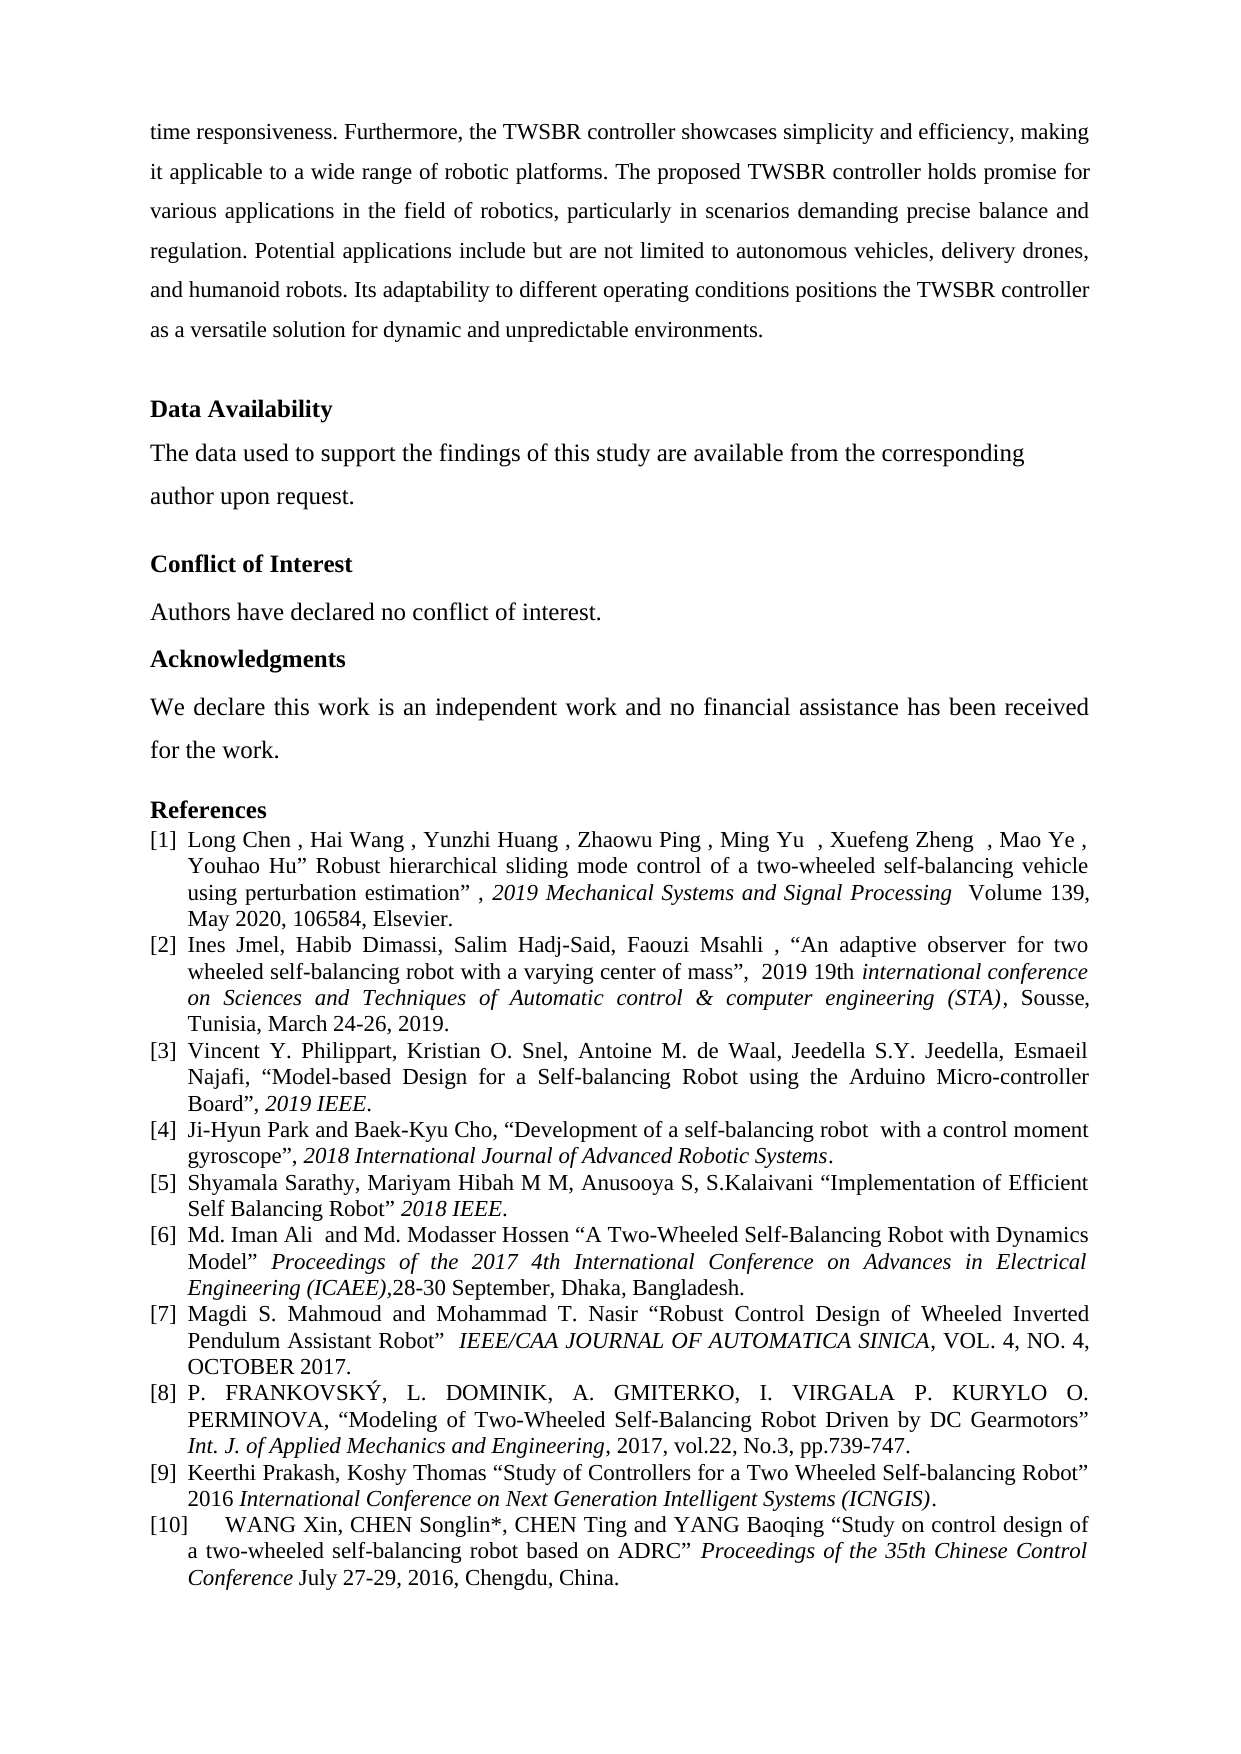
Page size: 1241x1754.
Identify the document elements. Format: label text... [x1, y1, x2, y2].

text Keerthi Prakash, Koshy Thomas “Study of Controllers for a Two Wheeled Self-balancing Robot” 2016 International Conference on Next Generation Intelligent Systems (ICNGIS). [150, 1458, 1090, 1511]
text P. FRANKOVSKÝ, L. DOMINIK, A. GMITERKO, I. VIRGALA P. KURYLO O. PERMINOVA, “Modeling of Two-Wheeled Self-Balancing Robot Driven by DC Gearmotors” Int. J. of Applied Mechanics and Engineering, 2017, vol.22, No.3, pp.739-747. [150, 1379, 1090, 1458]
text Ji-Hyun Park and Baek-Kyu Cho, “Development of a self-balancing robot with a control moment gyroscope”, 2018 International Journal of Advanced Robotic Systems. [150, 1116, 1090, 1169]
text Conflict of Interest [150, 549, 1090, 578]
text Vincent Y. Philippart, Kristian O. Snel, Antoine M. de Waal, Jeedella S.Y. Jeedella, Esmaeil Najafi, “Model-based Design for a Self-balancing Robot using the Arduino Micro-controller Board”, 2019 IEEE. [150, 1037, 1090, 1116]
text Data Availability The data used to support the findings of this study are available from the corresponding author upon request. [150, 394, 1090, 509]
text Md. Iman Ali and Md. Modasser Hossen “A Two-Wheeled Self-Balancing Robot with Dynamics Model” Proceedings of the 2017 4th International Conference on Advances in Electrical Engineering (ICAEE),28-30 September, Dhaka, Bangladesh. [150, 1221, 1090, 1300]
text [150, 118, 1090, 342]
text Acknowledgments [150, 644, 1090, 673]
text WANG Xin, CHEN Songlin*, CHEN Ting and YANG Baoqing “Study on control design of a two-wheeled self-balancing robot based on ADRC” Proceedings of the 35th Chinese Control Conference July 27-29, 2016, Chengdu, China. [150, 1511, 1090, 1590]
text Authors have declared no conflict of interest. [150, 597, 1090, 625]
text Long Chen , Hai Wang , Yunzhi Huang , Zhaowu Ping , Ming Yu , Xuefeng Zheng , Mao Ye , Youhao Hu” Robust hierarchical sliding mode control of a two-wheeled self-balancing vehicle using perturbation estimation” , 2019 Mechanical Systems and Signal Processing Volume 139, May 2020, 106584, Elsevier. [150, 826, 1090, 931]
subtitle References [150, 795, 1090, 824]
text We declare this work is an independent work and no financial assistance has been received for the work. [150, 692, 1090, 764]
text Ines Jmel, Habib Dimassi, Salim Hadj-Said, Faouzi Msahli , “An adaptive observer for two wheeled self-balancing robot with a varying center of mass”, 2019 19th international conference on Sciences and Techniques of Automatic control & computer engineering (STA), Sousse, Tunisia, March 24-26, 2019. [150, 931, 1090, 1037]
text Magdi S. Mahmoud and Mohammad T. Nasir “Robust Control Design of Wheeled Inverted Pendulum Assistant Robot” IEEE/CAA JOURNAL OF AUTOMATICA SINICA, VOL. 4, NO. 4, OCTOBER 2017. [150, 1300, 1090, 1379]
text Shyamala Sarathy, Mariyam Hibah M M, Anusooya S, S.Kalaivani “Implementation of Efficient Self Balancing Robot” 2018 IEEE. [150, 1169, 1090, 1221]
